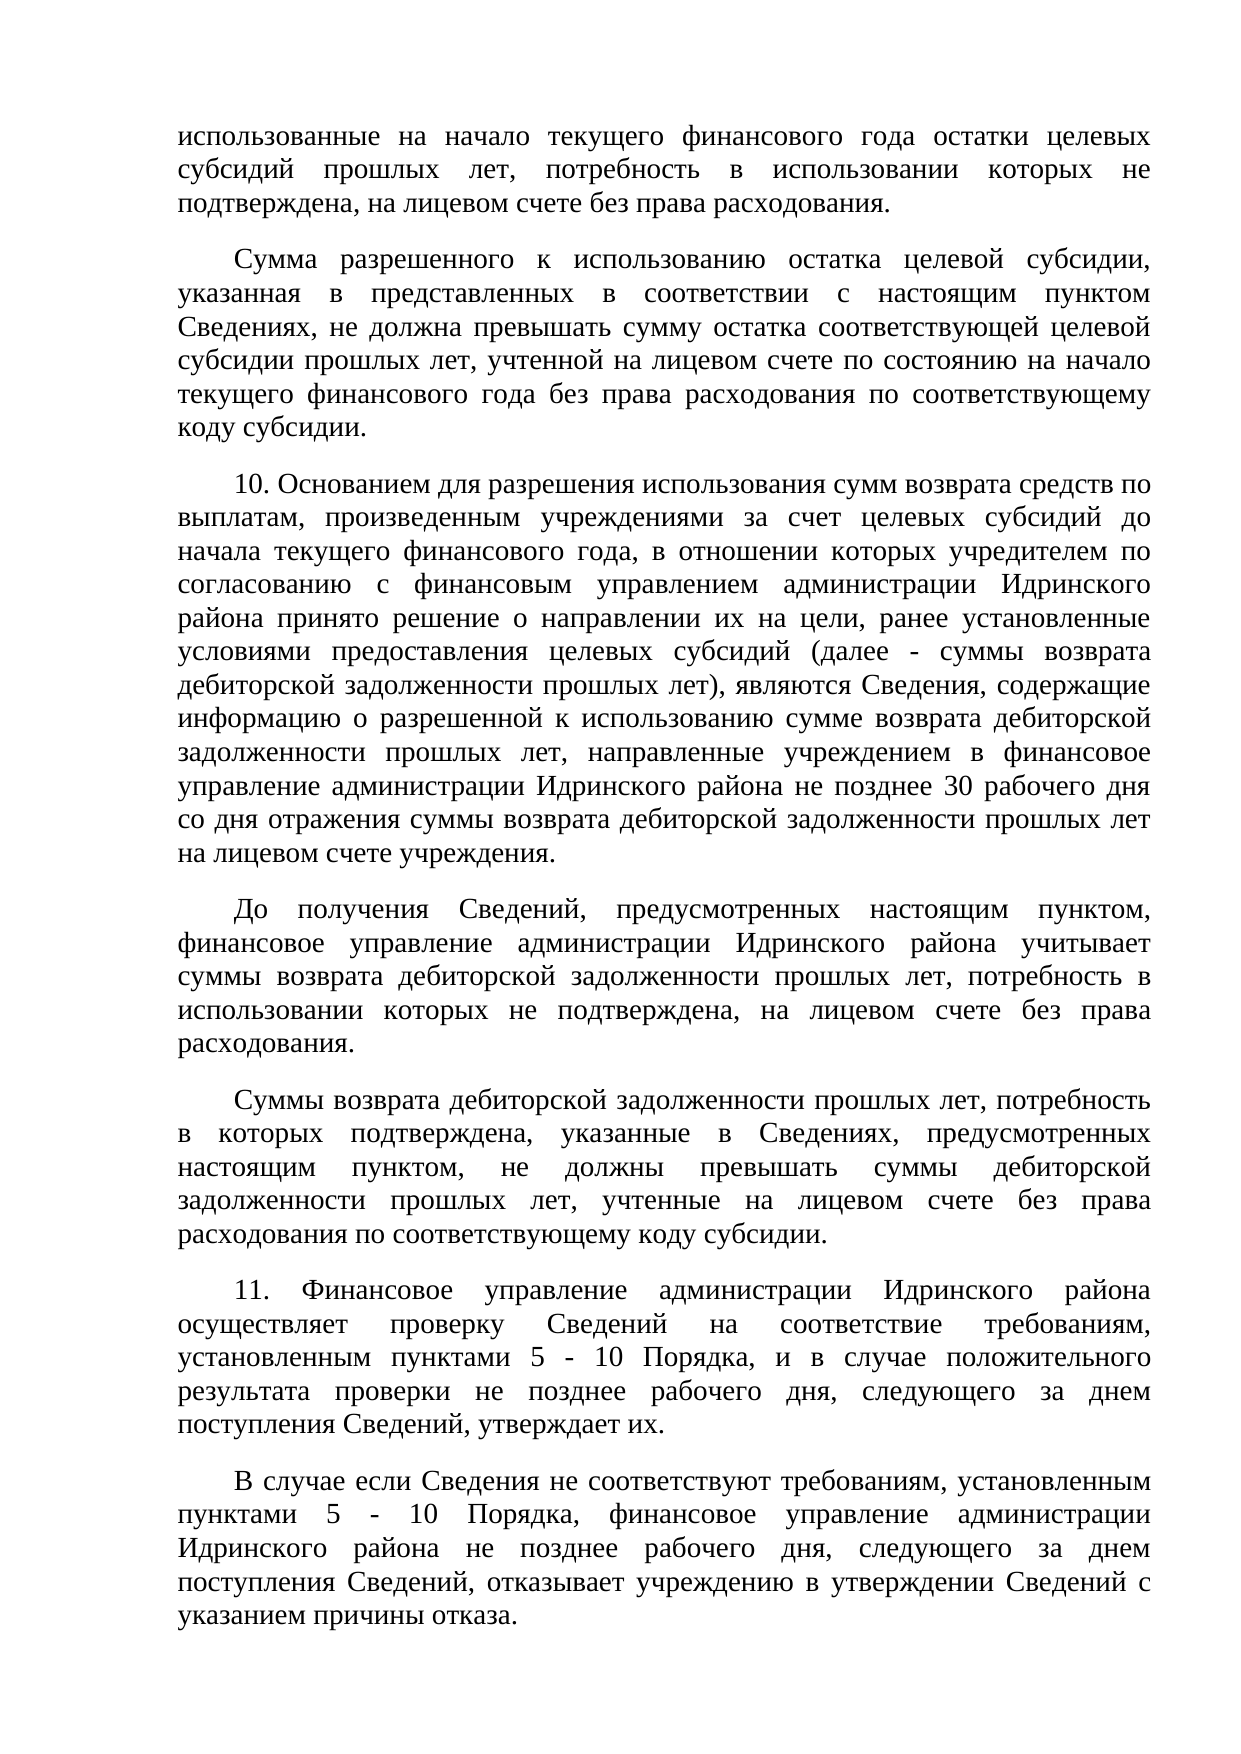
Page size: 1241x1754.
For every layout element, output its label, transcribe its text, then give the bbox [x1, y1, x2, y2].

text Суммы возврата дебиторской задолженности прошлых лет, потребность в которых подтверждена, указанные в Сведениях, предусмотренных настоящим пунктом, не должны превышать суммы дебиторской задолженности прошлых лет, учтенные на лицевом счете без права расходования по соответствующему коду субсидии. [177, 1082, 1152, 1249]
text 10. Основанием для разрешения использования сумм возврата средств по выплатам, произведенным учреждениями за счет целевых субсидий до начала текущего финансового года, в отношении которых учредителем по согласованию с финансовым управлением администрации Идринского района принято решение о направлении их на цели, ранее установленные условиями предоставления целевых субсидий (далее - суммы возврата дебиторской задолженности прошлых лет), являются Сведения, содержащие информацию о разрешенной к использованию сумме возврата дебиторской задолженности прошлых лет, направленные учреждением в финансовое управление администрации Идринского района не позднее 30 рабочего дня со дня отражения суммы возврата дебиторской задолженности прошлых лет на лицевом счете учреждения. [177, 466, 1152, 868]
text До получения Сведений, предусмотренных настоящим пунктом, финансовое управление администрации Идринского района учитывает суммы возврата дебиторской задолженности прошлых лет, потребность в использовании которых не подтверждена, на лицевом счете без права расходования. [177, 891, 1152, 1059]
text Сумма разрешенного к использованию остатка целевой субсидии, указанная в представленных в соответствии с настоящим пунктом Сведениях, не должна превышать сумму остатка соответствующей целевой субсидии прошлых лет, учтенной на лицевом счете по состоянию на начало текущего финансового года без права расходования по соответствующему коду субсидии. [177, 242, 1152, 443]
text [177, 118, 1152, 219]
text 11. Финансовое управление администрации Идринского района осуществляет проверку Сведений на соответствие требованиям, установленным пунктами 5 - 10 Порядка, и в случае положительного результата проверки не позднее рабочего дня, следующего за днем поступления Сведений, утверждает их. [177, 1272, 1152, 1440]
text В случае если Сведения не соответствуют требованиям, установленным пунктами 5 - 10 Порядка, финансовое управление администрации Идринского района не позднее рабочего дня, следующего за днем поступления Сведений, отказывает учреждению в утверждении Сведений с указанием причины отказа. [177, 1463, 1152, 1631]
